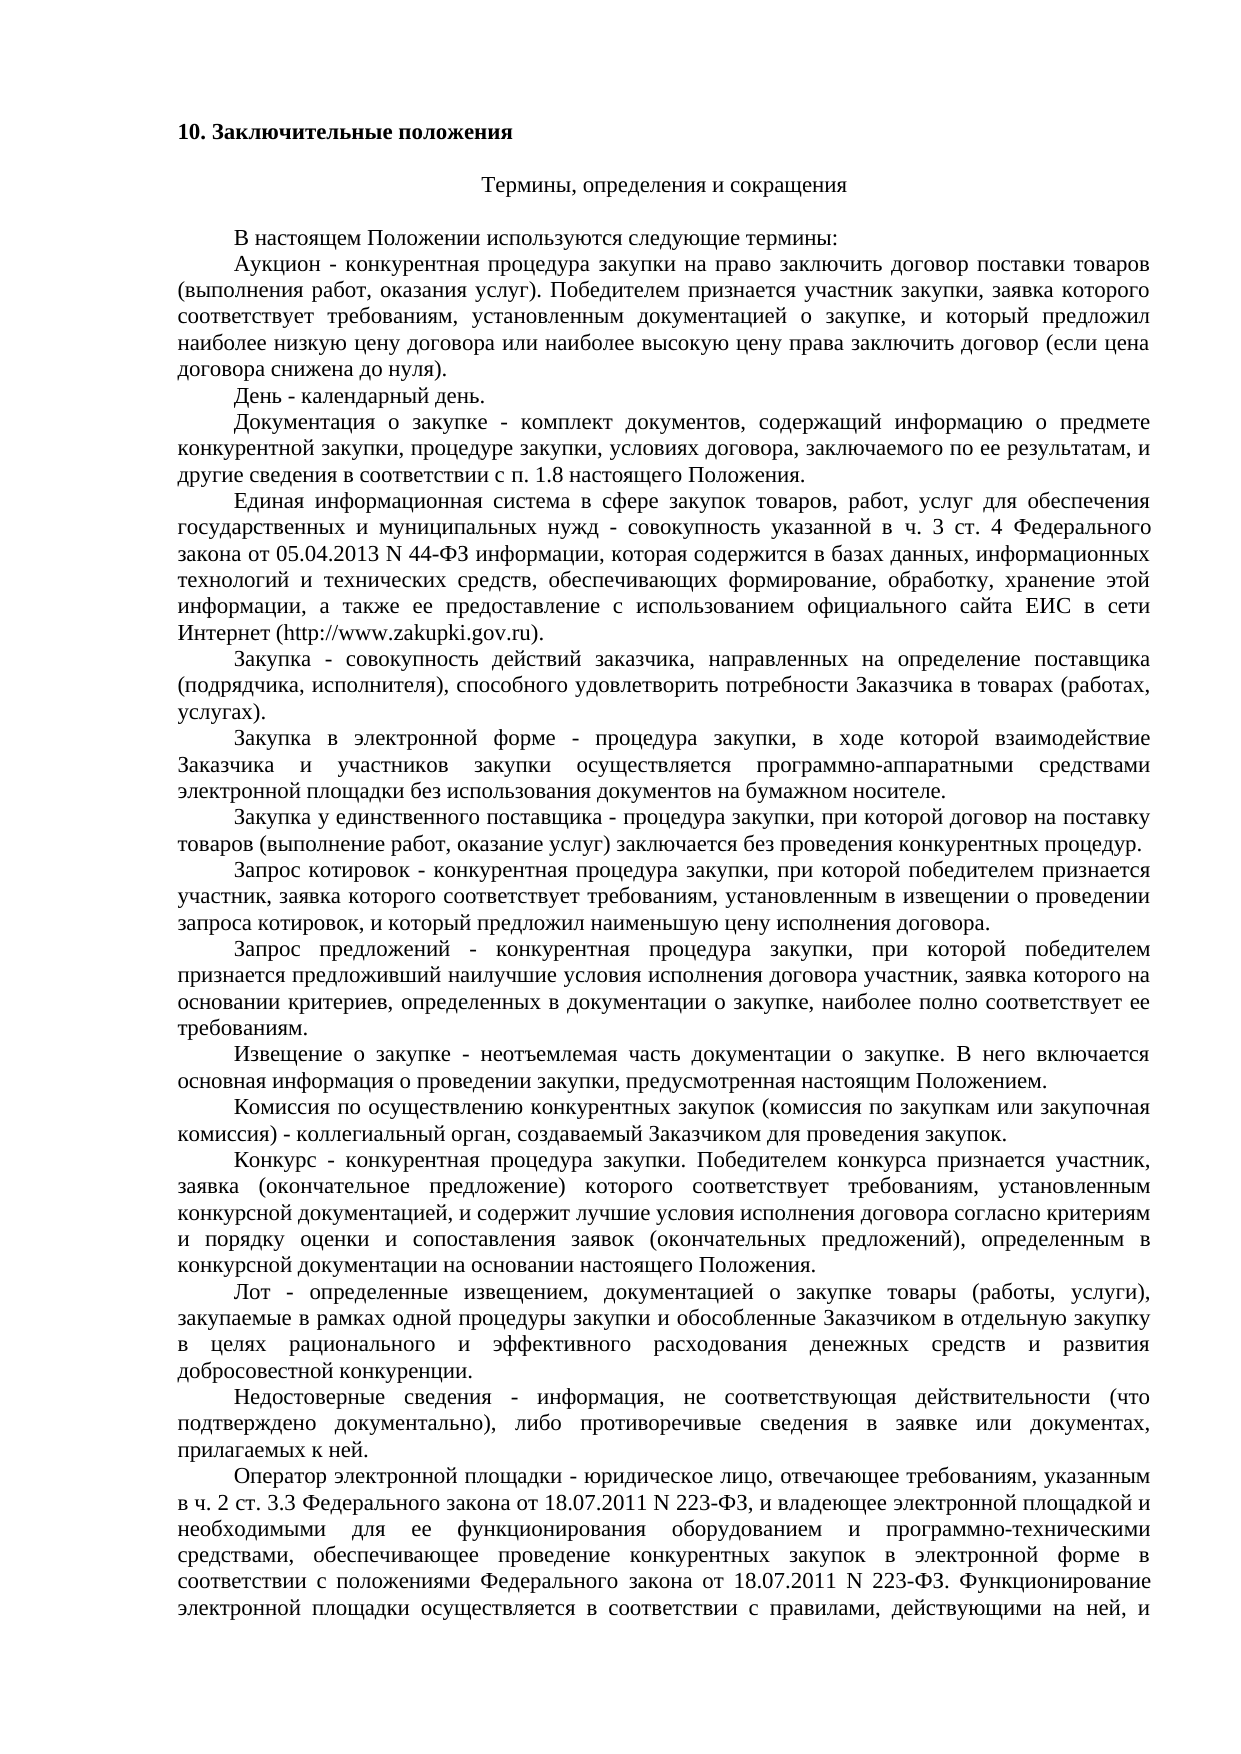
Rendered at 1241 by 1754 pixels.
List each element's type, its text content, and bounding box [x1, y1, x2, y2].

text Запрос котировок - конкурентная процедура закупки, при которой победителем признается участник, заявка которого соответствует требованиям, установленным в извещении о проведении запроса котировок, и который предложил наименьшую цену исполнения договора. [177, 856, 1152, 935]
text Запрос предложений - конкурентная процедура закупки, при которой победителем признается предложивший наилучшие условия исполнения договора участник, заявка которого на основании критериев, определенных в документации о закупке, наиболее полно соответствует ее требованиям. [177, 935, 1152, 1041]
text Конкурс - конкурентная процедура закупки. Победителем конкурса признается участник, заявка (окончательное предложение) которого соответствует требованиям, установленным конкурсной документацией, и содержит лучшие условия исполнения договора согласно критериям и порядку оценки и сопоставления заявок (окончательных предложений), определенным в конкурсной документации на основании настоящего Положения. [177, 1146, 1152, 1278]
text Закупка - совокупность действий заказчика, направленных на определение поставщика (подрядчика, исполнителя), способного удовлетворить потребности Заказчика в товарах (работах, услугах). [177, 645, 1152, 724]
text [177, 1462, 1152, 1620]
text День - календарный день. [177, 382, 1152, 408]
text Аукцион - конкурентная процедура закупки на право заключить договор поставки товаров (выполнения работ, оказания услуг). Победителем признается участник закупки, заявка которого соответствует требованиям, установленным документацией о закупке, и который предложил наиболее низкую цену договора или наиболее высокую цену права заключить договор (если цена договора снижена до нуля). [177, 250, 1152, 382]
text Термины, определения и сокращения [177, 171, 1152, 197]
text Извещение о закупке - неотъемлемая часть документации о закупке. В него включается основная информация о проведении закупки, предусмотренная настоящим Положением. [177, 1041, 1152, 1093]
text Закупка в электронной форме - процедура закупки, в ходе которой взаимодействие Заказчика и участников закупки осуществляется программно-аппаратными средствами электронной площадки без использования документов на бумажном носителе. [177, 724, 1152, 803]
text Документация о закупке - комплект документов, содержащий информацию о предмете конкурентной закупки, процедуре закупки, условиях договора, заключаемого по ее результатам, и другие сведения в соответствии с п. 1.8 настоящего Положения. [177, 408, 1152, 487]
text Закупка у единственного поставщика - процедура закупки, при которой договор на поставку товаров (выполнение работ, оказание услуг) заключается без проведения конкурентных процедур. [177, 803, 1152, 856]
text Единая информационная система в сфере закупок товаров, работ, услуг для обеспечения государственных и муниципальных нужд - совокупность указанной в ч. 3 ст. 4 Федерального закона от 05.04.2013 N 44-ФЗ информации, которая содержится в базах данных, информационных технологий и технических средств, обеспечивающих формирование, обработку, хранение этой информации, а также ее предоставление с использованием официального сайта ЕИС в сети Интернет (http://www.zakupki.gov.ru). [177, 487, 1152, 645]
text Недостоверные сведения - информация, не соответствующая действительности (что подтверждено документально), либо противоречивые сведения в заявке или документах, прилагаемых к ней. [177, 1383, 1152, 1462]
text Комиссия по осуществлению конкурентных закупок (комиссия по закупкам или закупочная комиссия) - коллегиальный орган, создаваемый Заказчиком для проведения закупок. [177, 1093, 1152, 1146]
text В настоящем Положении используются следующие термины: [177, 223, 1152, 250]
text 10. Заключительные положения [177, 118, 1152, 144]
text Лот - определенные извещением, документацией о закупке товары (работы, услуги), закупаемые в рамках одной процедуры закупки и обособленные Заказчиком в отдельную закупку в целях рационального и эффективного расходования денежных средств и развития добросовестной конкуренции. [177, 1278, 1152, 1383]
